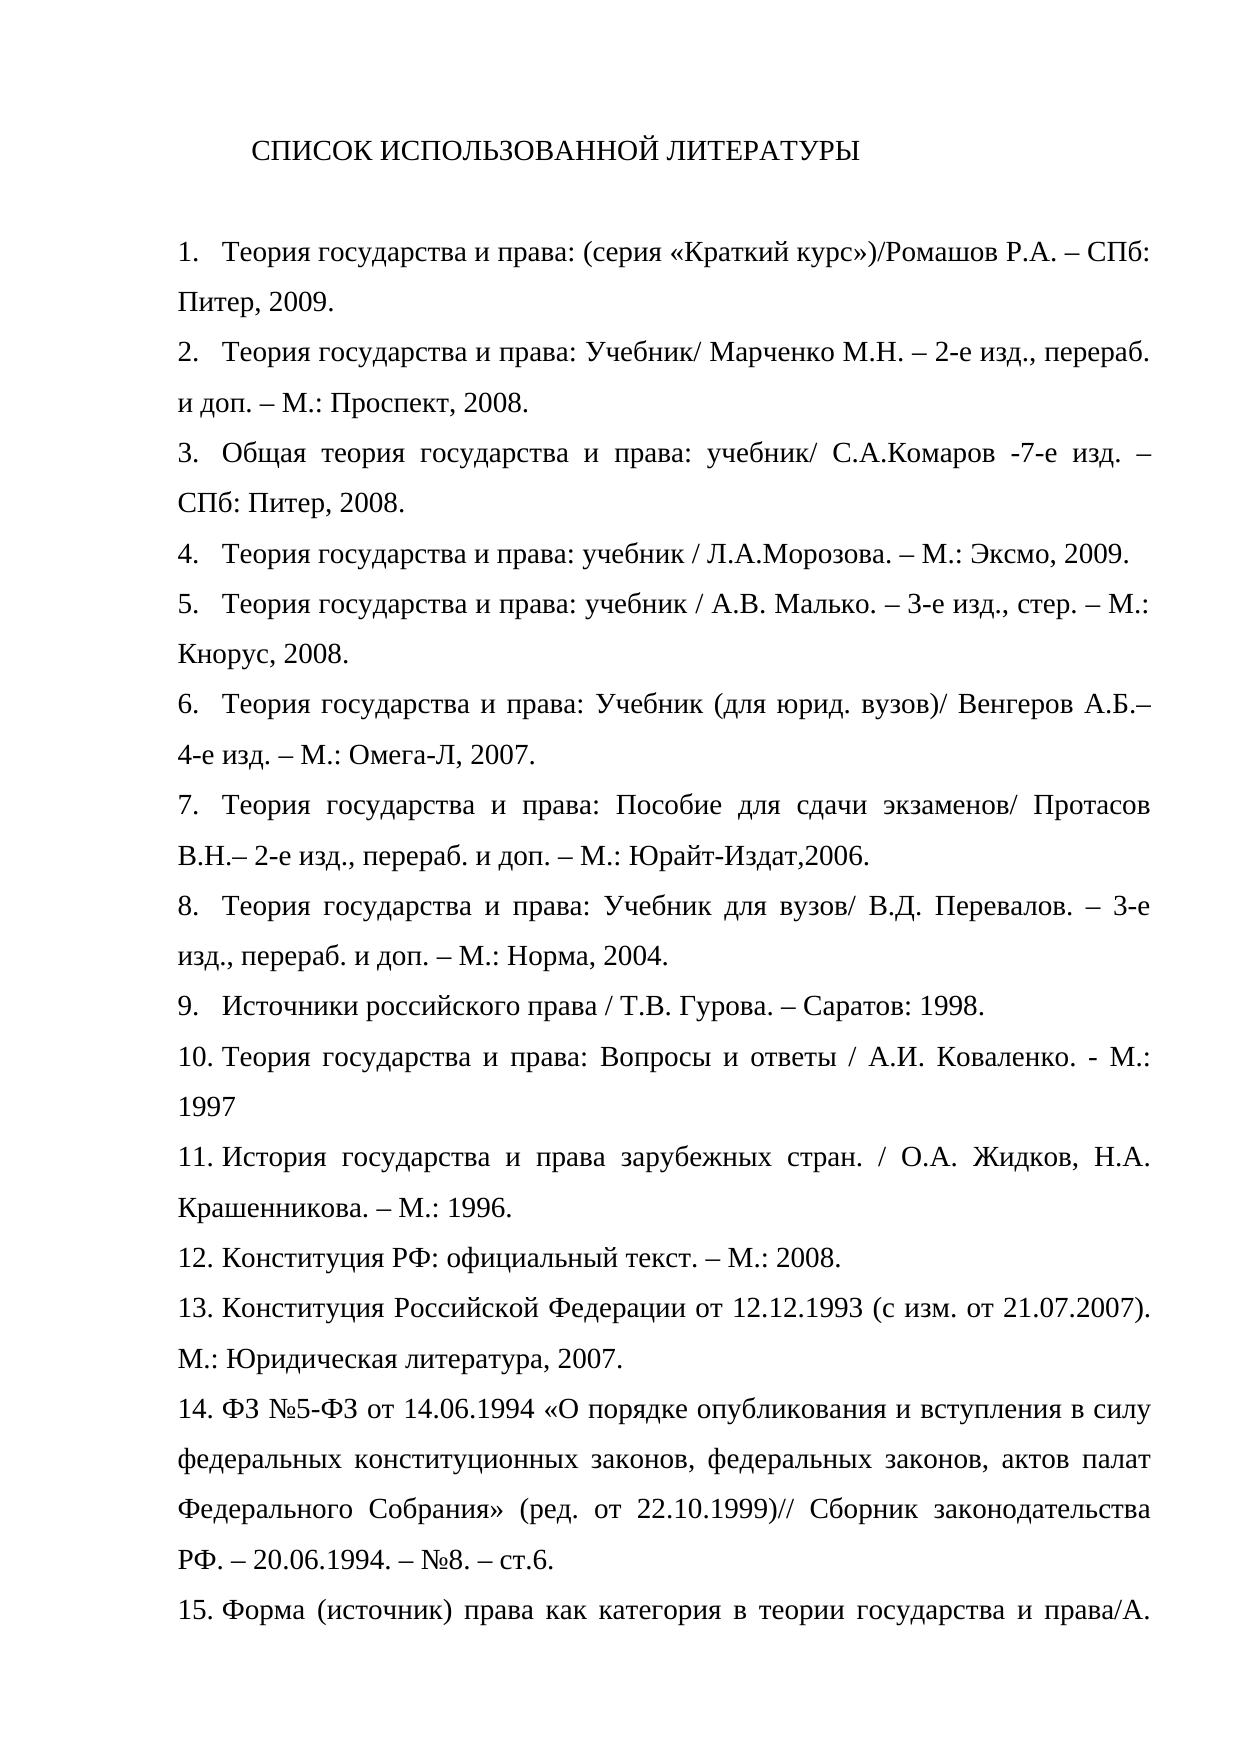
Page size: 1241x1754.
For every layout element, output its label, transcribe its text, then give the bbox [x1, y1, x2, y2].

list Теория государства и права: Учебник для вузов/ В.Д. Перевалов. – 3-е изд., перераб. и доп. – М.: Норма, 2004. [177, 888, 1152, 972]
text СПИСОК ИСПОЛЬЗОВАННОЙ ЛИТЕРАТУРЫ [177, 133, 1152, 167]
list Теория государства и права: учебник / А.В. Малько. – 3-е изд., стер. – М.: Кнорус, 2008. [177, 586, 1152, 670]
list Теория государства и права: Учебник/ Марченко М.Н. – 2-е изд., перераб. и доп. – М.: Проспект, 2008. [177, 334, 1152, 418]
list Теория государства и права: учебник / Л.А.Морозова. – М.: Эксмо, 2009. [177, 536, 1152, 569]
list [177, 1592, 1152, 1626]
list История государства и права зарубежных стран. / О.А. Жидков, Н.А. Крашенникова. – М.: 1996. [177, 1139, 1152, 1223]
list Теория государства и права: Пособие для сдачи экзаменов/ Протасов В.Н.– 2-е изд., перераб. и доп. – М.: Юрайт-Издат,2006. [177, 787, 1152, 871]
list Конституция РФ: официальный текст. – М.: 2008. [177, 1240, 1152, 1274]
list Теория государства и права: (серия «Краткий курс»)/Ромашов Р.А. – СПб: Питер, 2009. [177, 234, 1152, 318]
list Источники российского права / Т.В. Гурова. – Саратов: 1998. [177, 988, 1152, 1022]
list Теория государства и права: Учебник (для юрид. вузов)/ Венгеров А.Б.– 4-е изд. – М.: Омега-Л, 2007. [177, 687, 1152, 771]
list Общая теория государства и права: учебник/ С.А.Комаров -7-е изд. – СПб: Питер, 2008. [177, 435, 1152, 519]
list Теория государства и права: Вопросы и ответы / А.И. Коваленко. - М.: 1997 [177, 1039, 1152, 1123]
list Конституция Российской Федерации от 12.12.1993 (с изм. от 21.07.2007). М.: Юридическая литература, 2007. [177, 1290, 1152, 1374]
list ФЗ №5-ФЗ от 14.06.1994 «О порядке опубликования и вступления в силу федеральных конституционных законов, федеральных законов, актов палат Федерального Собрания» (ред. от 22.10.1999)// Сборник законодательства РФ. – 20.06.1994. – №8. – ст.6. [177, 1391, 1152, 1576]
